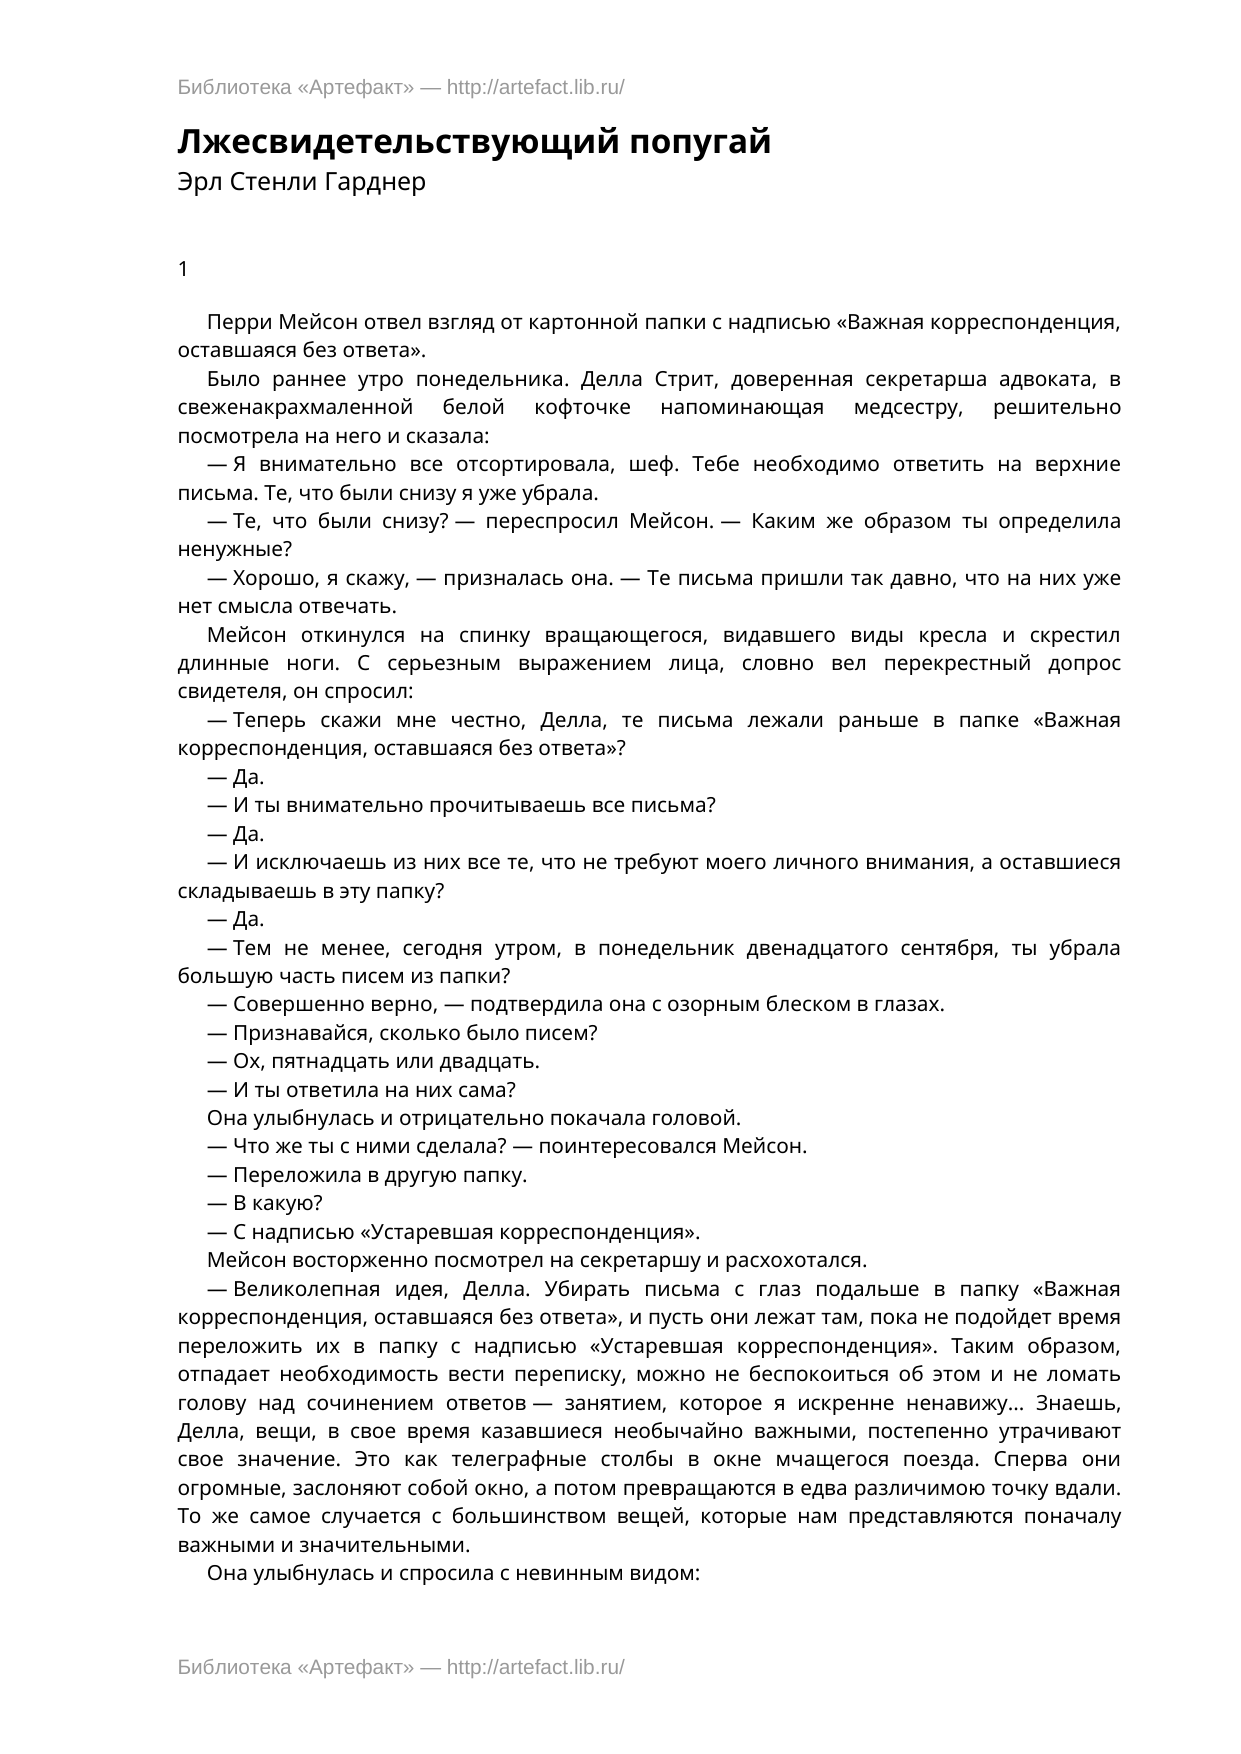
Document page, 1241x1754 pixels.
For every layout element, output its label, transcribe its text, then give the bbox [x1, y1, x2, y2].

text Она улыбнулась и отрицательно покачала головой. [177, 1103, 1122, 1132]
text — И исключаешь из них все те, что не требуют моего личного внимания, а оставшиеся складываешь в эту папку? [177, 847, 1122, 904]
text — Признавайся, сколько было писем? [177, 1018, 1122, 1046]
text — И ты внимательно прочитываешь все письма? [177, 790, 1122, 819]
text — Что же ты с ними сделала? — поинтересовался Мейсон. [177, 1132, 1122, 1160]
text Лжесвидетельствующий попугай [177, 118, 1122, 163]
text — Да. [177, 819, 1122, 847]
text — Переложила в другую папку. [177, 1160, 1122, 1188]
text Было раннее утро понедельника. Делла Стрит, доверенная секретарша адвоката, в свеженакрахмаленной белой кофточке напоминающая медсестру, решительно посмотрела на него и сказала: [177, 364, 1122, 449]
text 1 [177, 198, 1122, 307]
text — Да. [177, 762, 1122, 790]
text — В какую? [177, 1188, 1122, 1217]
text Мейсон восторженно посмотрел на секретаршу и расхохотался. [177, 1245, 1122, 1274]
text — Да. [177, 904, 1122, 933]
text Она улыбнулась и спросила с невинным видом: [177, 1558, 1122, 1587]
text — Те, что были снизу? — переспросил Мейсон. — Каким же образом ты определила ненужные? [177, 506, 1122, 563]
text — Великолепная идея, Делла. Убирать письма с глаз подальше в папку «Важная корреспонденция, оставшаяся без ответа», и пусть они лежат там, пока не подойдет время переложить их в папку с надписью «Устаревшая корреспонденция». Таким образом, отпадает необходимость вести переписку, можно не беспокоиться об этом и не ломать голову над сочинением ответов — занятием, которое я искренне ненавижу... Знаешь, Делла, вещи, в свое время казавшиеся необычайно важными, постепенно утрачивают свое значение. Это как телеграфные столбы в окне мчащегося поезда. Сперва они огромные, заслоняют собой окно, а потом превращаются в едва различимою точку вдали. То же самое случается с большинством вещей, которые нам представляются поначалу важными и значительными. [177, 1274, 1122, 1558]
text — Хорошо, я скажу, — призналась она. — Те письма пришли так давно, что на них уже нет смысла отвечать. [177, 563, 1122, 620]
text — И ты ответила на них сама? [177, 1075, 1122, 1103]
text Перри Мейсон отвел взгляд от картонной папки с надписью «Важная корреспонденция, оставшаяся без ответа». [177, 307, 1122, 364]
text Эрл Стенли Гарднер [177, 163, 1122, 198]
text — С надписью «Устаревшая корреспонденция». [177, 1217, 1122, 1245]
text — Тем не менее, сегодня утром, в понедельник двенадцатого сентября, ты убрала большую часть писем из папки? [177, 933, 1122, 989]
text Мейсон откинулся на спинку вращающегося, видавшего виды кресла и скрестил длинные ноги. С серьезным выражением лица, словно вел перекрестный допрос свидетеля, он спросил: [177, 620, 1122, 705]
text — Ох, пятнадцать или двадцать. [177, 1046, 1122, 1075]
text — Совершенно верно, — подтвердила она с озорным блеском в глазах. [177, 989, 1122, 1018]
text — Теперь скажи мне честно, Делла, те письма лежали раньше в папке «Важная корреспонденция, оставшаяся без ответа»? [177, 705, 1122, 762]
text — Я внимательно все отсортировала, шеф. Тебе необходимо ответить на верхние письма. Те, что были снизу я уже убрала. [177, 449, 1122, 506]
